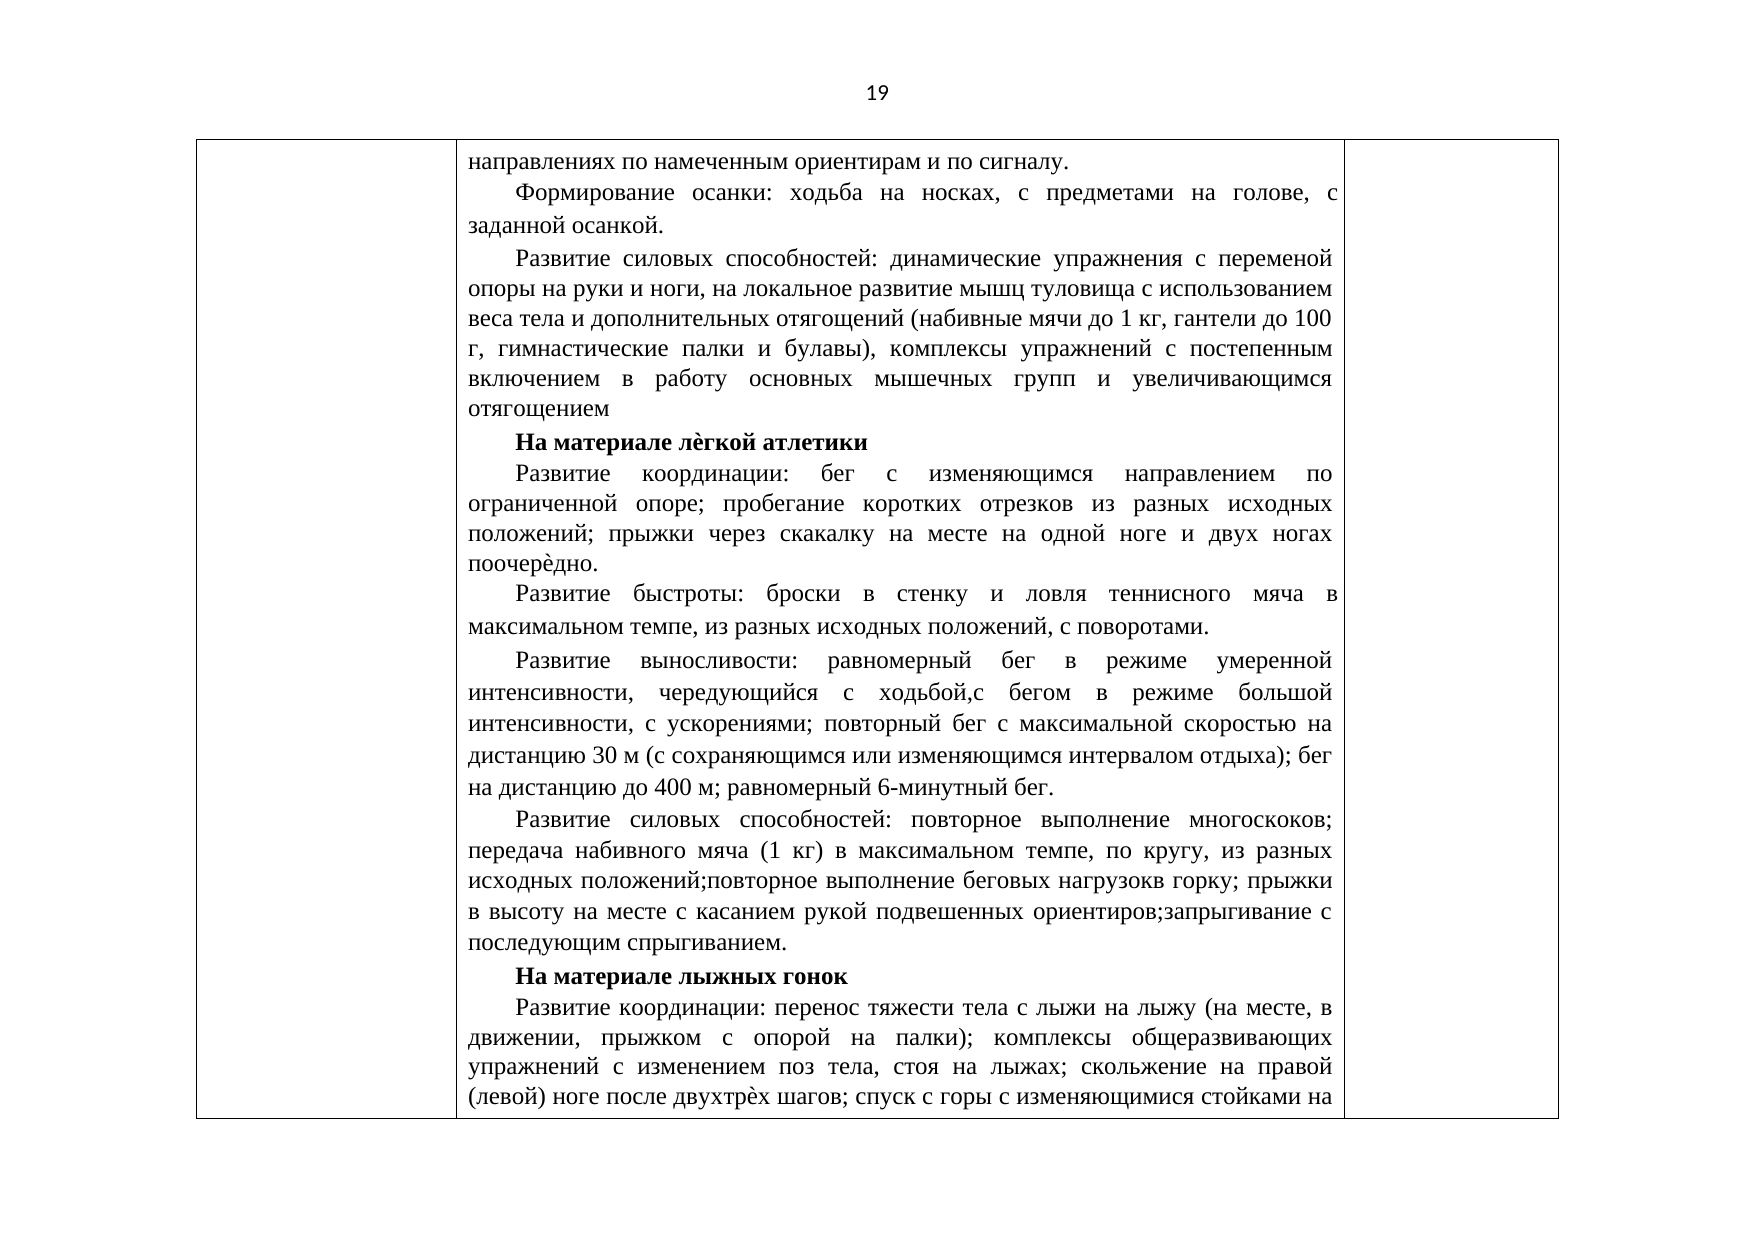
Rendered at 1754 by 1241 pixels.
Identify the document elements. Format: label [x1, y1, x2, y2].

table_header [457, 140, 1344, 1118]
table_header [197, 140, 456, 1118]
table_header [1345, 140, 1558, 1118]
